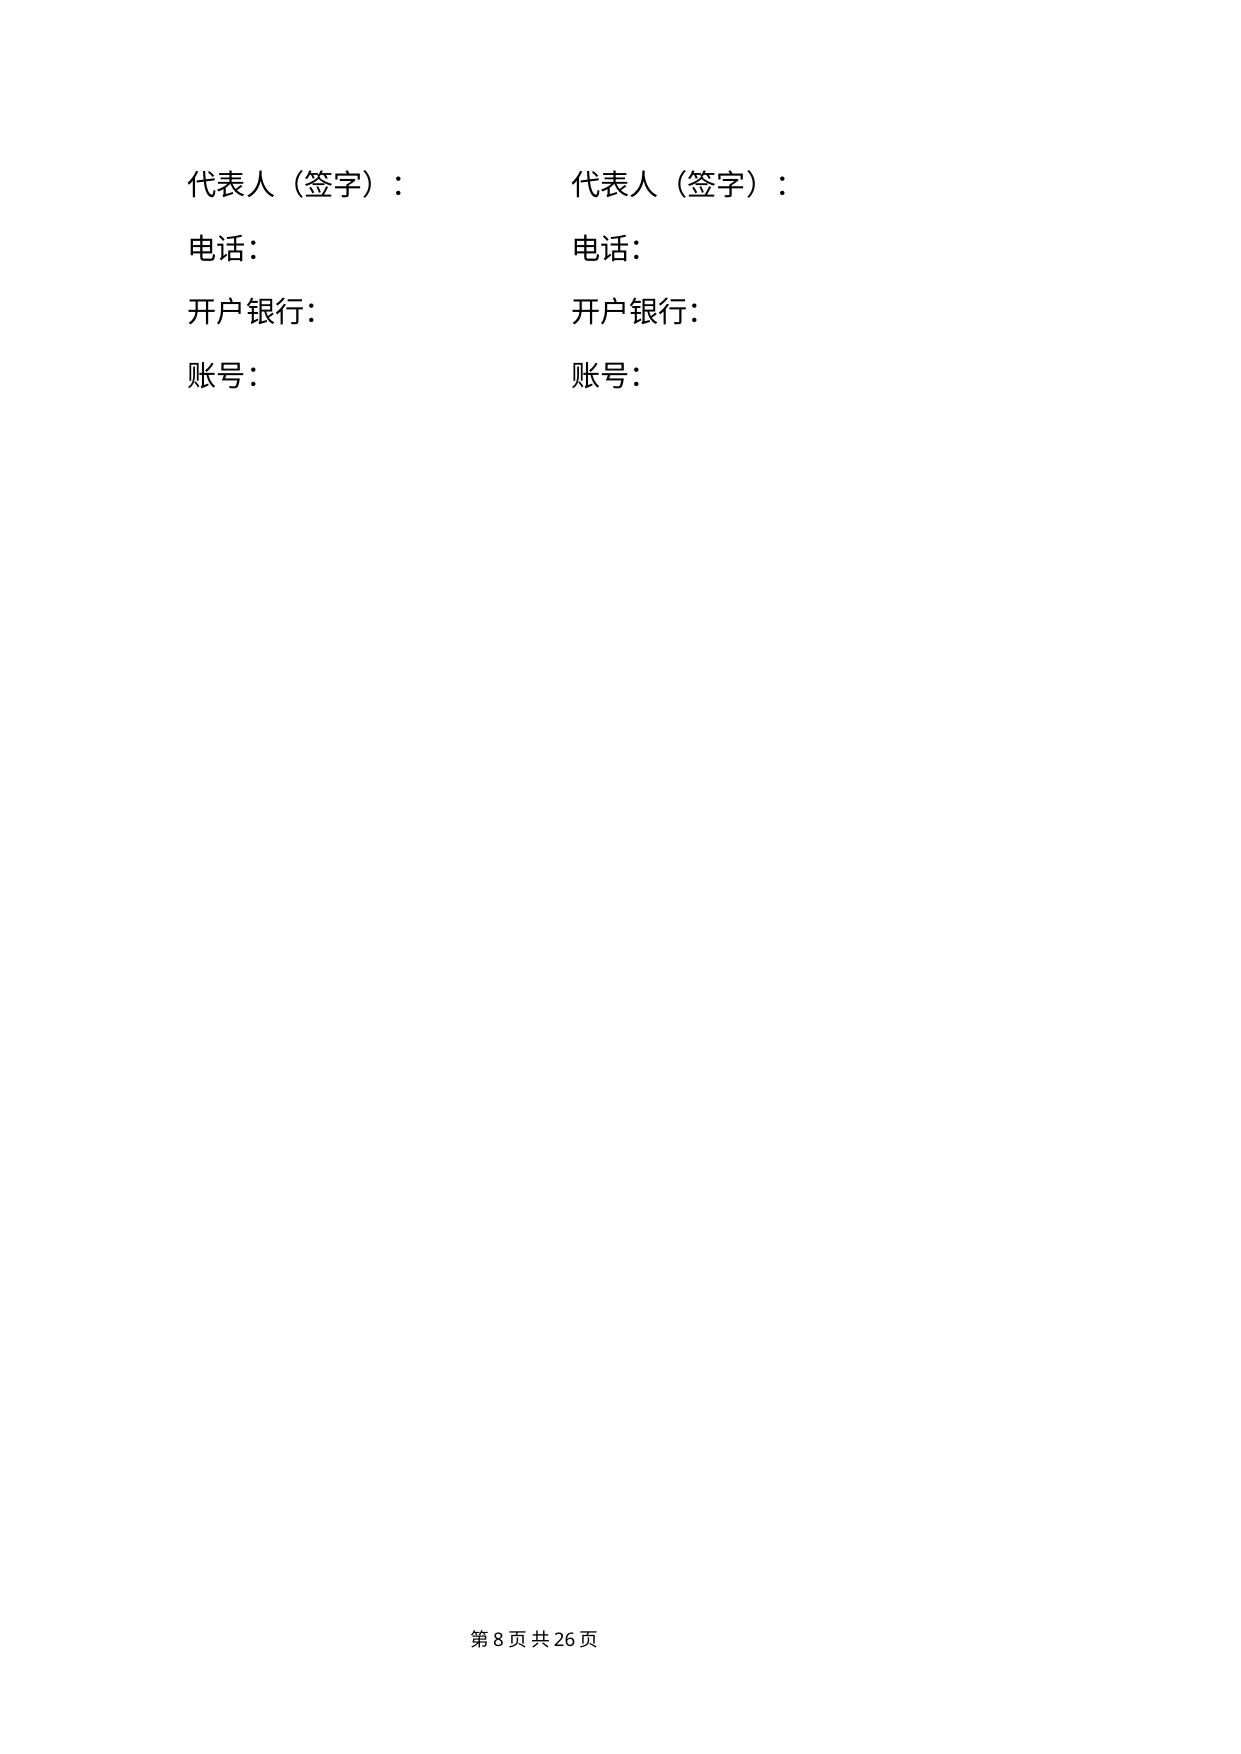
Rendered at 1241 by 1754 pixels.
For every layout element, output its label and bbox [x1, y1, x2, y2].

table_header [176, 162, 559, 407]
table_header [560, 162, 1064, 407]
